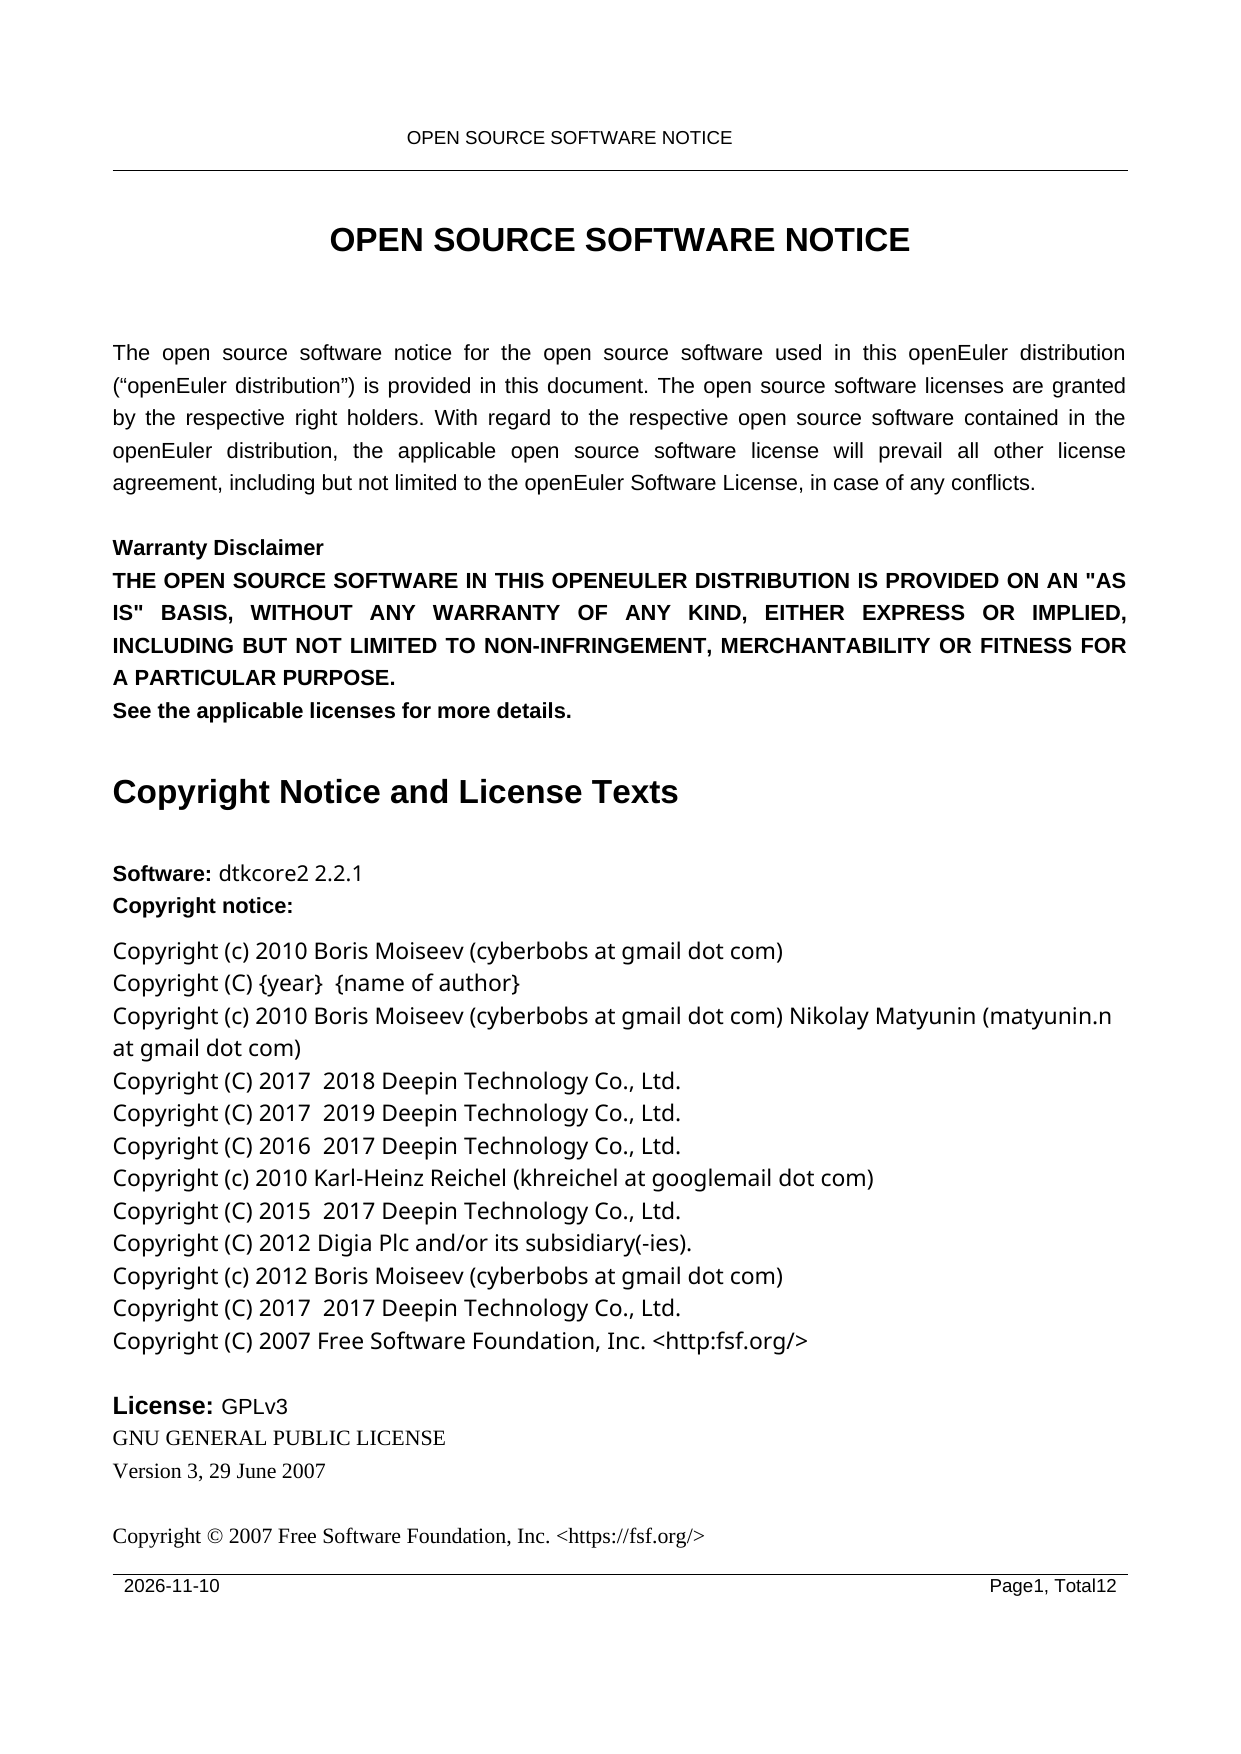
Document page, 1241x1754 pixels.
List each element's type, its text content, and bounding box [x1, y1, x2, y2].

text OPEN SOURCE SOFTWARE NOTICE [112, 206, 1128, 271]
text Copyright notice: [112, 889, 1128, 921]
text Copyright (c) 2010 Boris Moiseev (cyberbobs at gmail dot com) Copyright (C) {year} {name of author} Copyright (c) 2010 Boris Moiseev (cyberbobs at gmail dot com) Nikolay Matyunin (matyunin.n at gmail dot com) Copyright (C) 2017 2018 Deepin Technology Co., Ltd. Copyright (C) 2017 2019 Deepin Technology Co., Ltd. Copyright (C) 2016 2017 Deepin Technology Co., Ltd. Copyright (c) 2010 Karl-Heinz Reichel (khreichel at googlemail dot com) Copyright (C) 2015 2017 Deepin Technology Co., Ltd. Copyright (C) 2012 Digia Plc and/or its subsidiary(-ies). Copyright (c) 2012 Boris Moiseev (cyberbobs at gmail dot com) Copyright (C) 2017 2017 Deepin Technology Co., Ltd. Copyright (C) 2007 Free Software Foundation, Inc. <http:fsf.org/> [112, 934, 1128, 1389]
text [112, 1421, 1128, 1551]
text License: GPLv3 [112, 1389, 1128, 1421]
title Software: dtkcore2 2.2.1 [112, 856, 1128, 889]
text THE OPEN SOURCE SOFTWARE IN THIS OPENEULER DISTRIBUTION IS PROVIDED ON AN "AS IS" BASIS, WITHOUT ANY WARRANTY OF ANY KIND, EITHER EXPRESS OR IMPLIED, INCLUDING BUT NOT LIMITED TO NON-INFRINGEMENT, MERCHANTABILITY OR FITNESS FOR A PARTICULAR PURPOSE. See the applicable licenses for more details. [112, 564, 1128, 726]
text The open source software notice for the open source software used in this openEuler distribution (“openEuler distribution”) is provided in this document. The open source software licenses are granted by the respective right holders. With regard to the respective open source software contained in the openEuler distribution, the applicable open source software license will prevail all other license agreement, including but not limited to the openEuler Software License, in case of any conflicts. [112, 336, 1128, 499]
text Copyright Notice and License Texts [112, 759, 1128, 824]
text Warranty Disclaimer [112, 531, 1128, 564]
